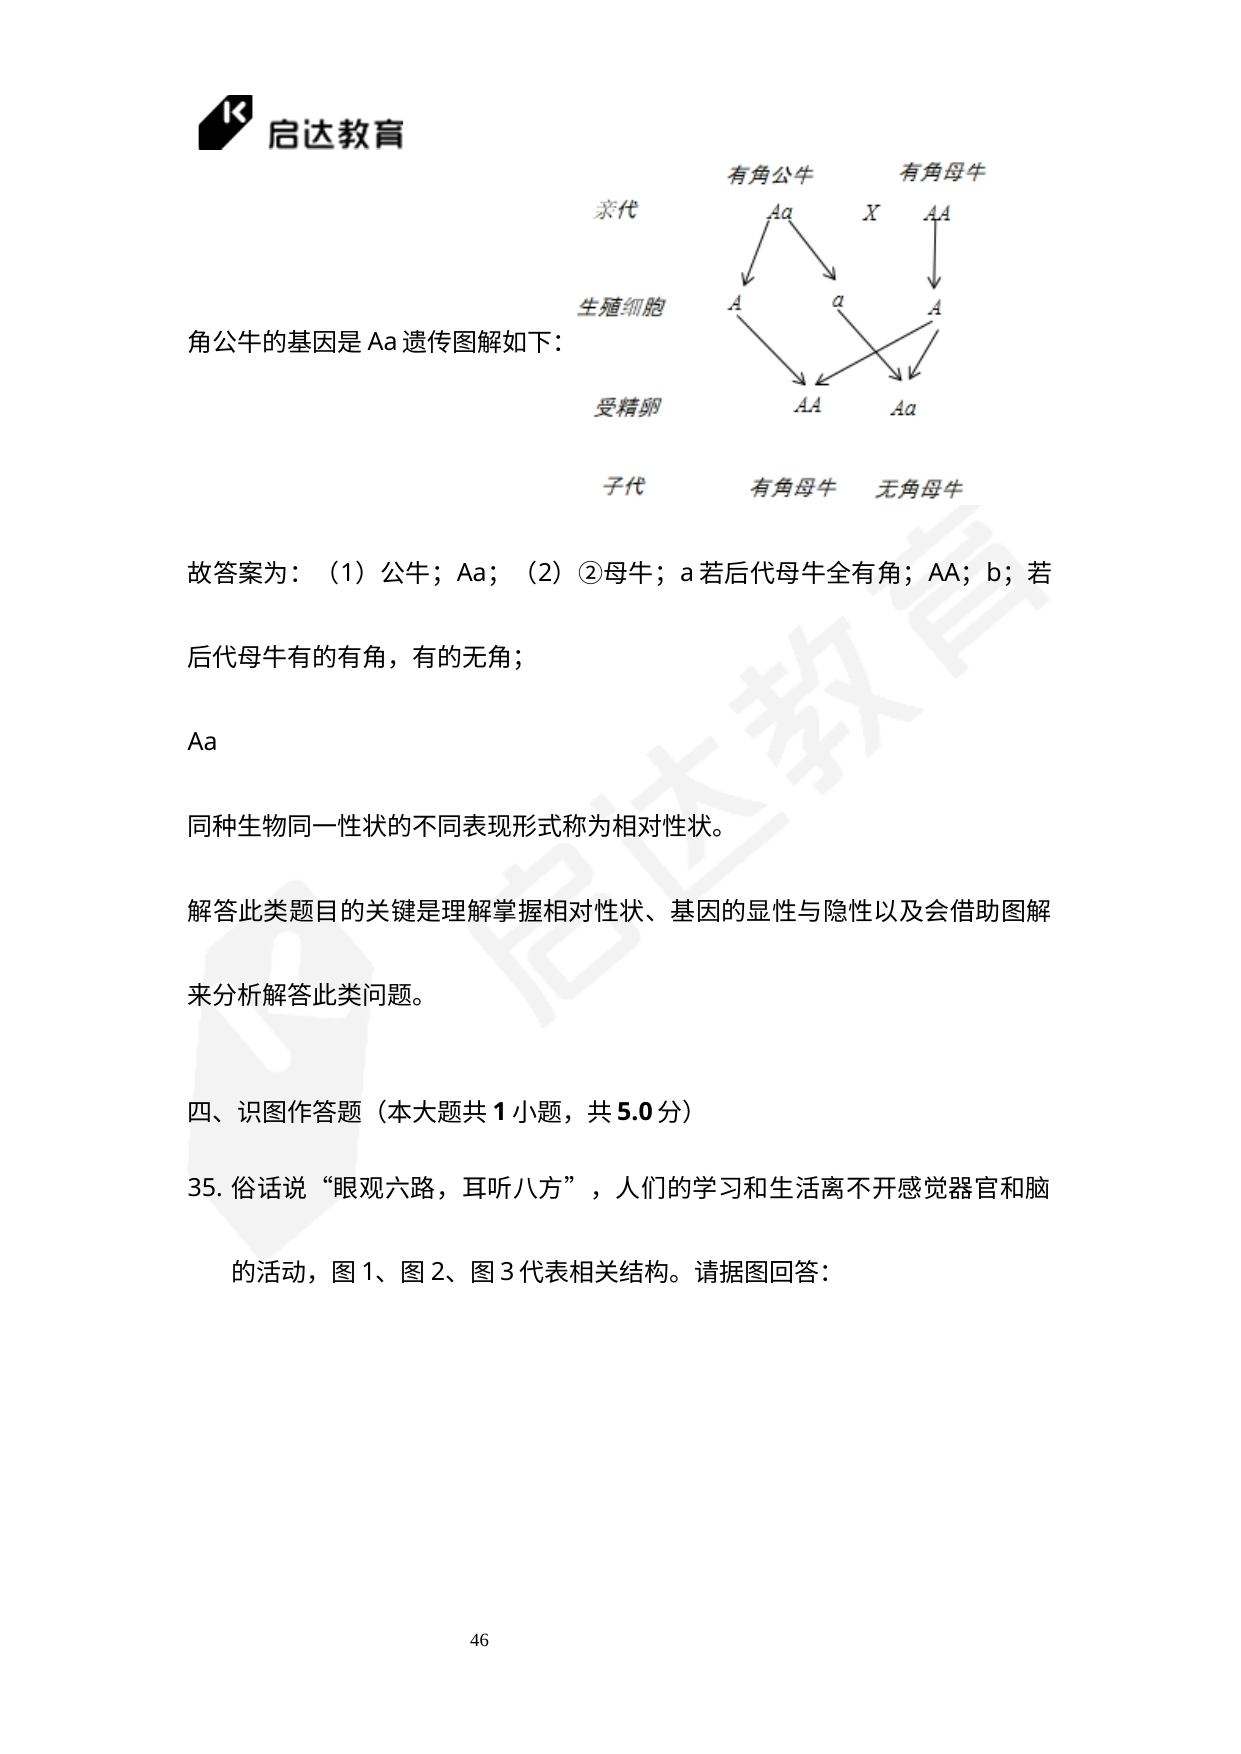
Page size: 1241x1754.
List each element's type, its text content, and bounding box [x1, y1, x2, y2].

text 四、识图作答题（本大题共1小题，共5.0分） [187, 1078, 1053, 1143]
picture [577, 162, 990, 505]
picture [198, 95, 404, 150]
